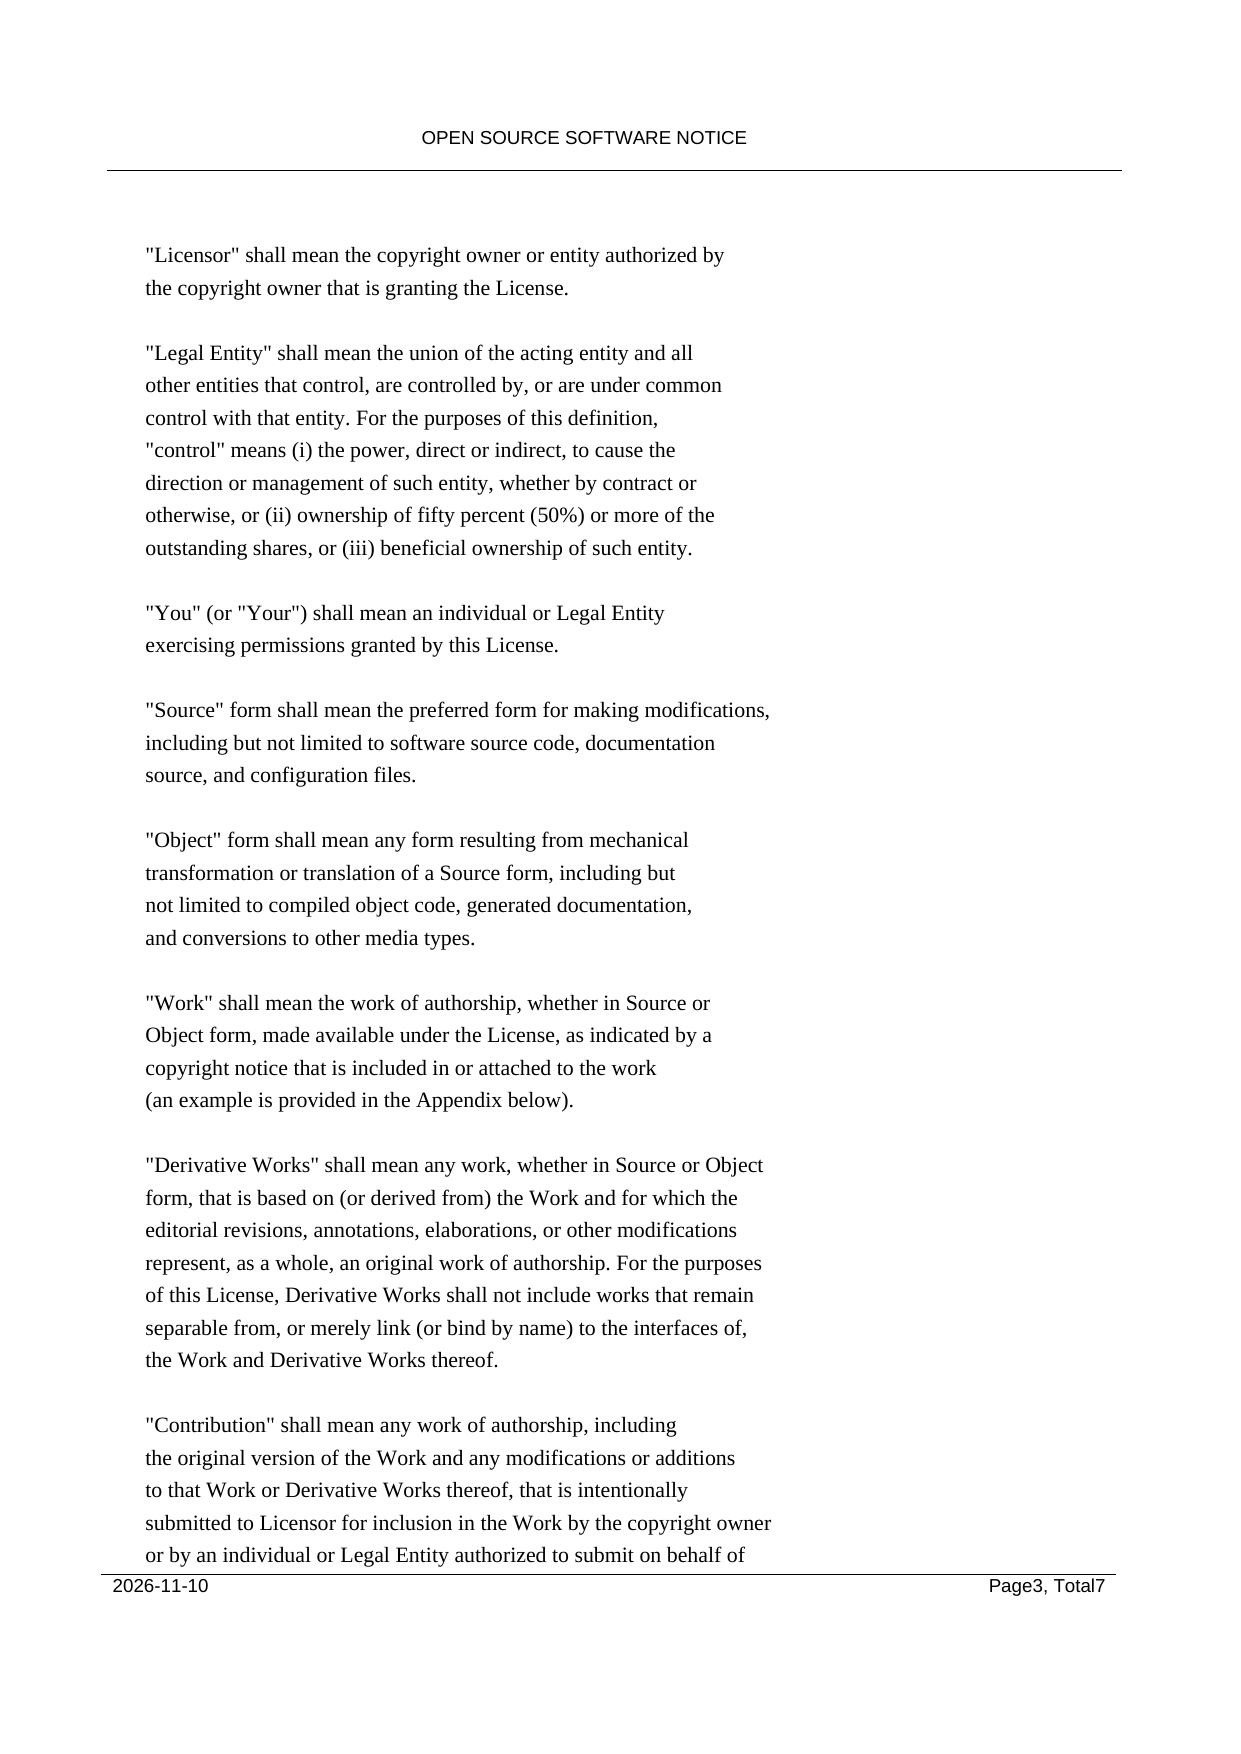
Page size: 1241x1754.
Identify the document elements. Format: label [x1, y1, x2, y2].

text [112, 206, 1128, 1571]
